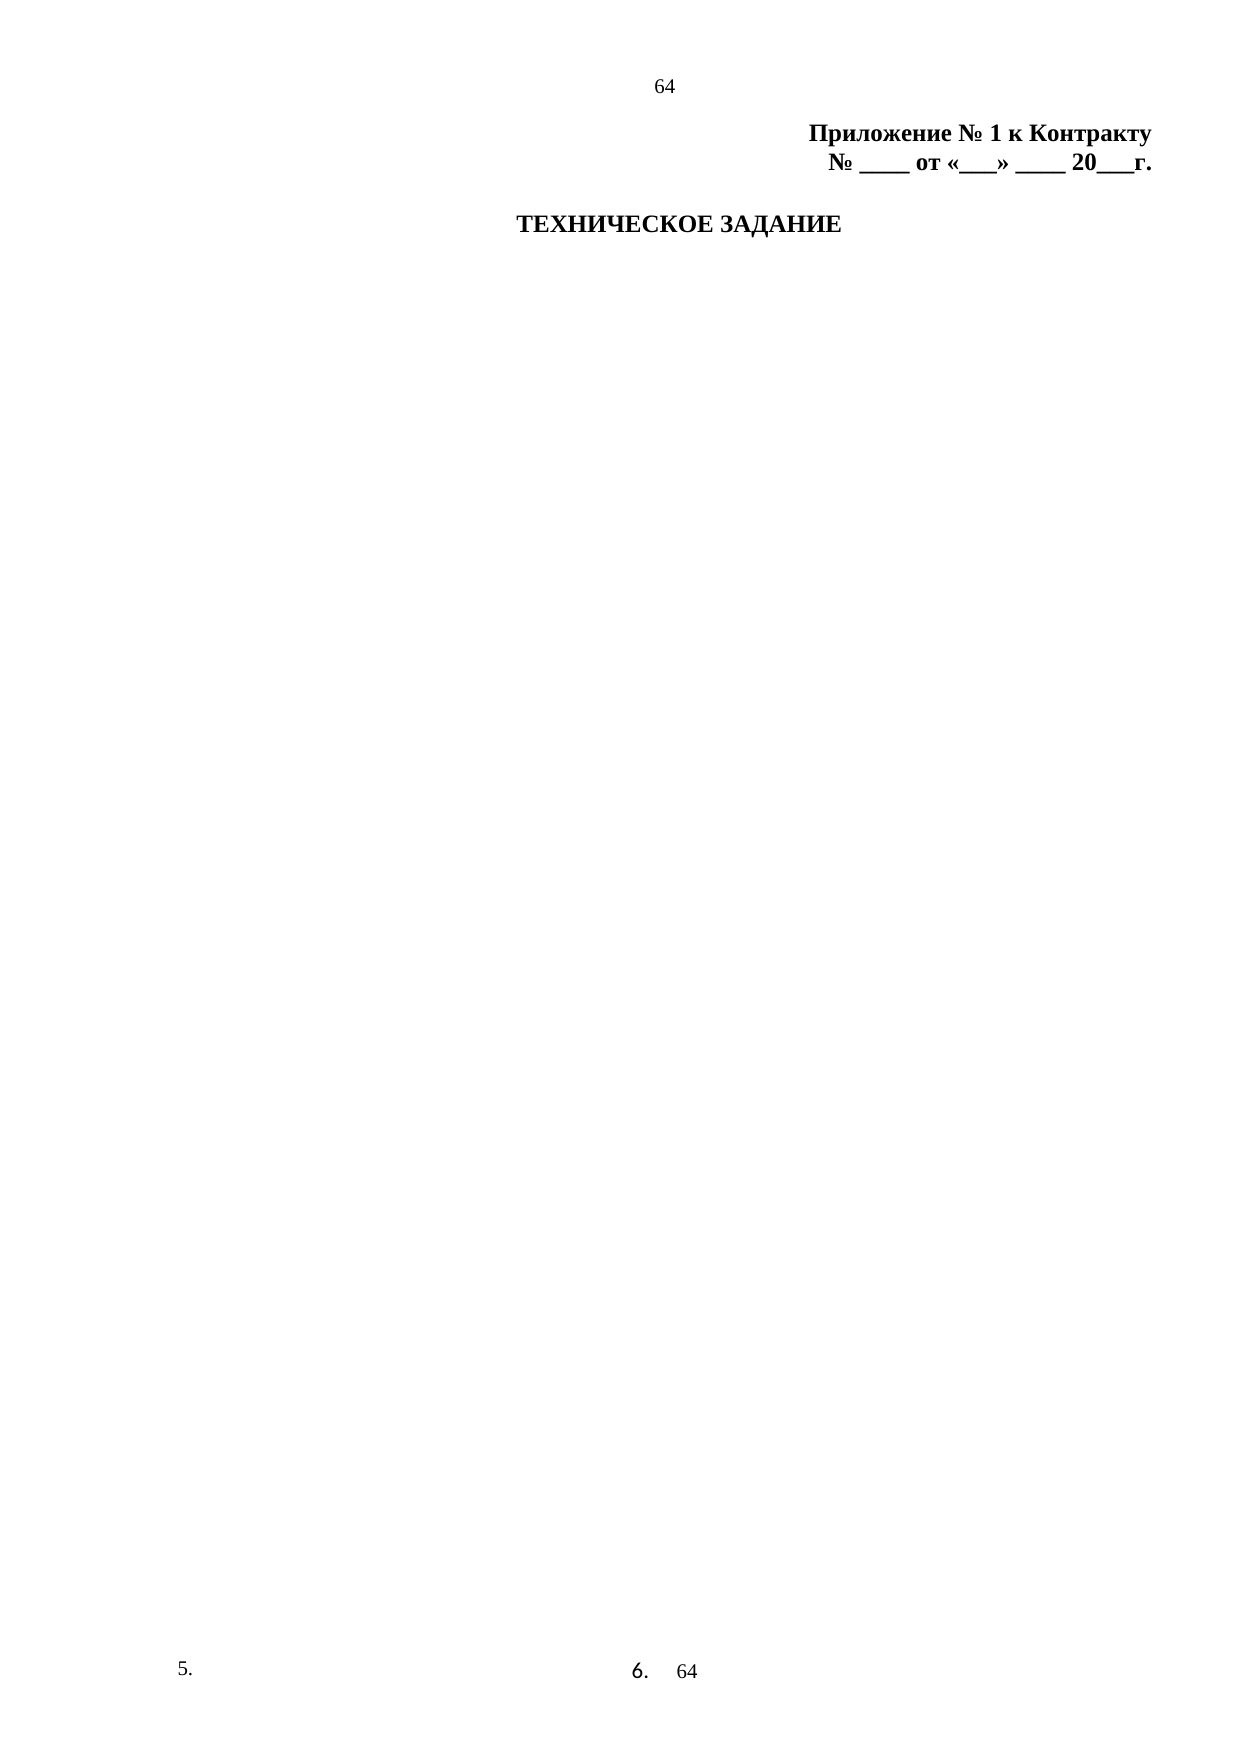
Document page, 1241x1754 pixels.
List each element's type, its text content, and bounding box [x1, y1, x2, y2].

text Приложение № 1 к Контракту [207, 118, 1152, 147]
text ТЕХНИЧЕСКОЕ ЗАДАНИЕ [207, 209, 1152, 238]
text № ____ от «___» ____ 20___г. [207, 147, 1152, 176]
